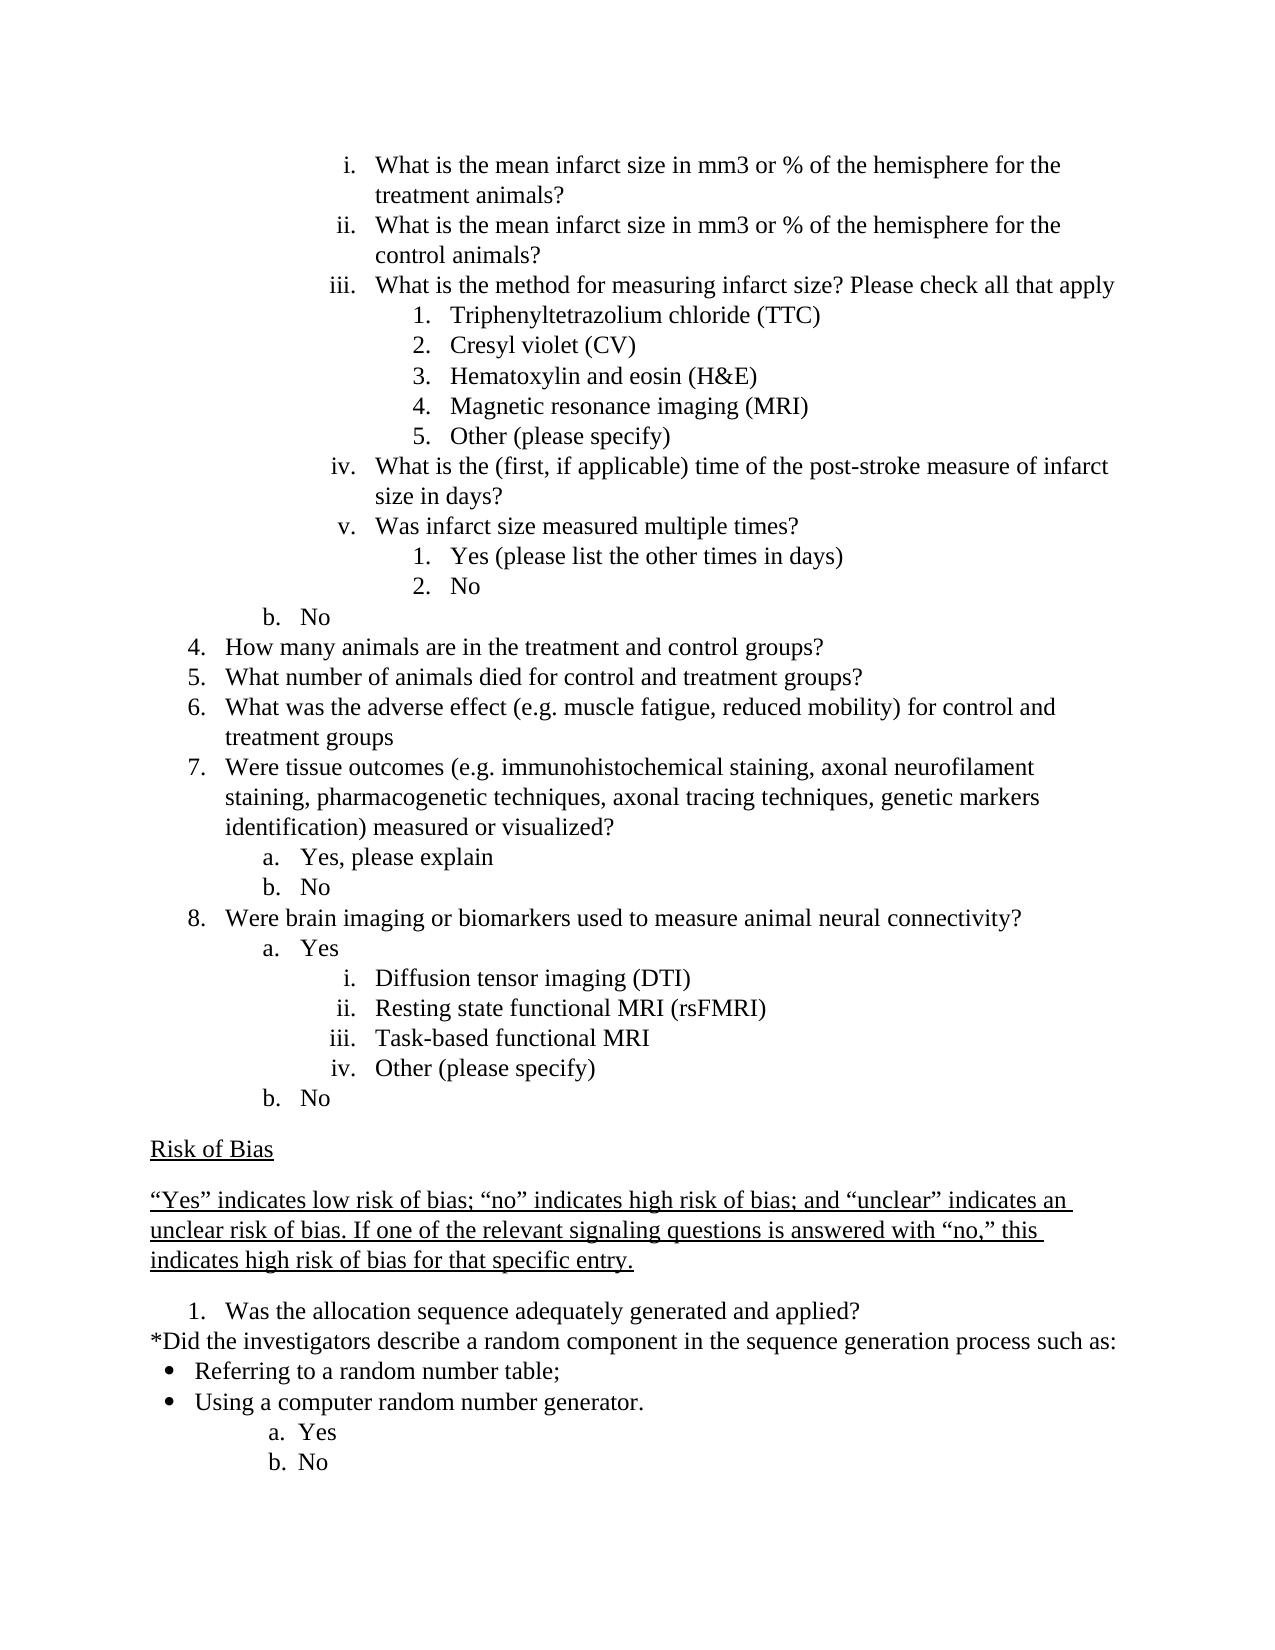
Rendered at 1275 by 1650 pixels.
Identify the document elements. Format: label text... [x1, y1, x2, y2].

list Yes [268, 1417, 1125, 1445]
list No [262, 602, 1125, 630]
text “Yes” indicates low risk of bias; “no” indicates high risk of bias; and “unclear” indicates an unclear risk of bias. If one of the relevant signaling questions is answered with “no,” this indicates high risk of bias for that specific entry. [150, 1185, 1125, 1274]
list Other (please specify) [412, 421, 1125, 450]
list Was the allocation sequence adequately generated and applied? [187, 1296, 1125, 1325]
list What is the mean infarct size in mm3 or % of the hemisphere for the control animals? [356, 210, 1125, 269]
list Referring to a random number table; [165, 1356, 1125, 1385]
list No [412, 571, 1125, 600]
list How many animals are in the treatment and control groups? [187, 632, 1125, 660]
list Were tissue outcomes (e.g. immunohistochemical staining, axonal neurofilament staining, pharmacogenetic techniques, axonal tracing techniques, genetic markers identification) measured or visualized? [187, 752, 1125, 841]
list What number of animals died for control and treatment groups? [187, 662, 1125, 691]
list Yes [262, 933, 1125, 961]
list Task-based functional MRI [356, 1023, 1125, 1052]
list What is the method for measuring infarct size? Please check all that apply [356, 270, 1125, 299]
list Was infarct size measured multiple times? [356, 511, 1125, 540]
list Resting state functional MRI (rsFMRI) [356, 993, 1125, 1022]
list No [262, 872, 1125, 901]
list *Did the investigators describe a random component in the sequence generation process such as: [150, 1326, 1125, 1355]
list Other (please specify) [356, 1053, 1125, 1082]
list No [262, 1083, 1125, 1112]
list Using a computer random number generator. [165, 1387, 1125, 1415]
list What is the (first, if applicable) time of the post-stroke measure of infarct size in days? [356, 451, 1125, 510]
list No [268, 1447, 1125, 1476]
list Hematoxylin and eosin (H&E) [412, 361, 1125, 389]
list Diffusion tensor imaging (DTI) [356, 963, 1125, 992]
list Yes (please list the other times in days) [412, 541, 1125, 570]
list Yes, please explain [262, 842, 1125, 871]
list Magnetic resonance imaging (MRI) [412, 391, 1125, 419]
list Triphenyltetrazolium chloride (TTC) [412, 301, 1125, 329]
list Cresyl violet (CV) [412, 331, 1125, 359]
list Were brain imaging or biomarkers used to measure animal neural connectivity? [187, 903, 1125, 931]
list What is the mean infarct size in mm3 or % of the hemisphere for the treatment animals? [356, 150, 1125, 209]
list What was the adverse effect (e.g. muscle fatigue, reduced mobility) for control and treatment groups [187, 692, 1125, 751]
text Risk of Bias [150, 1134, 1125, 1163]
